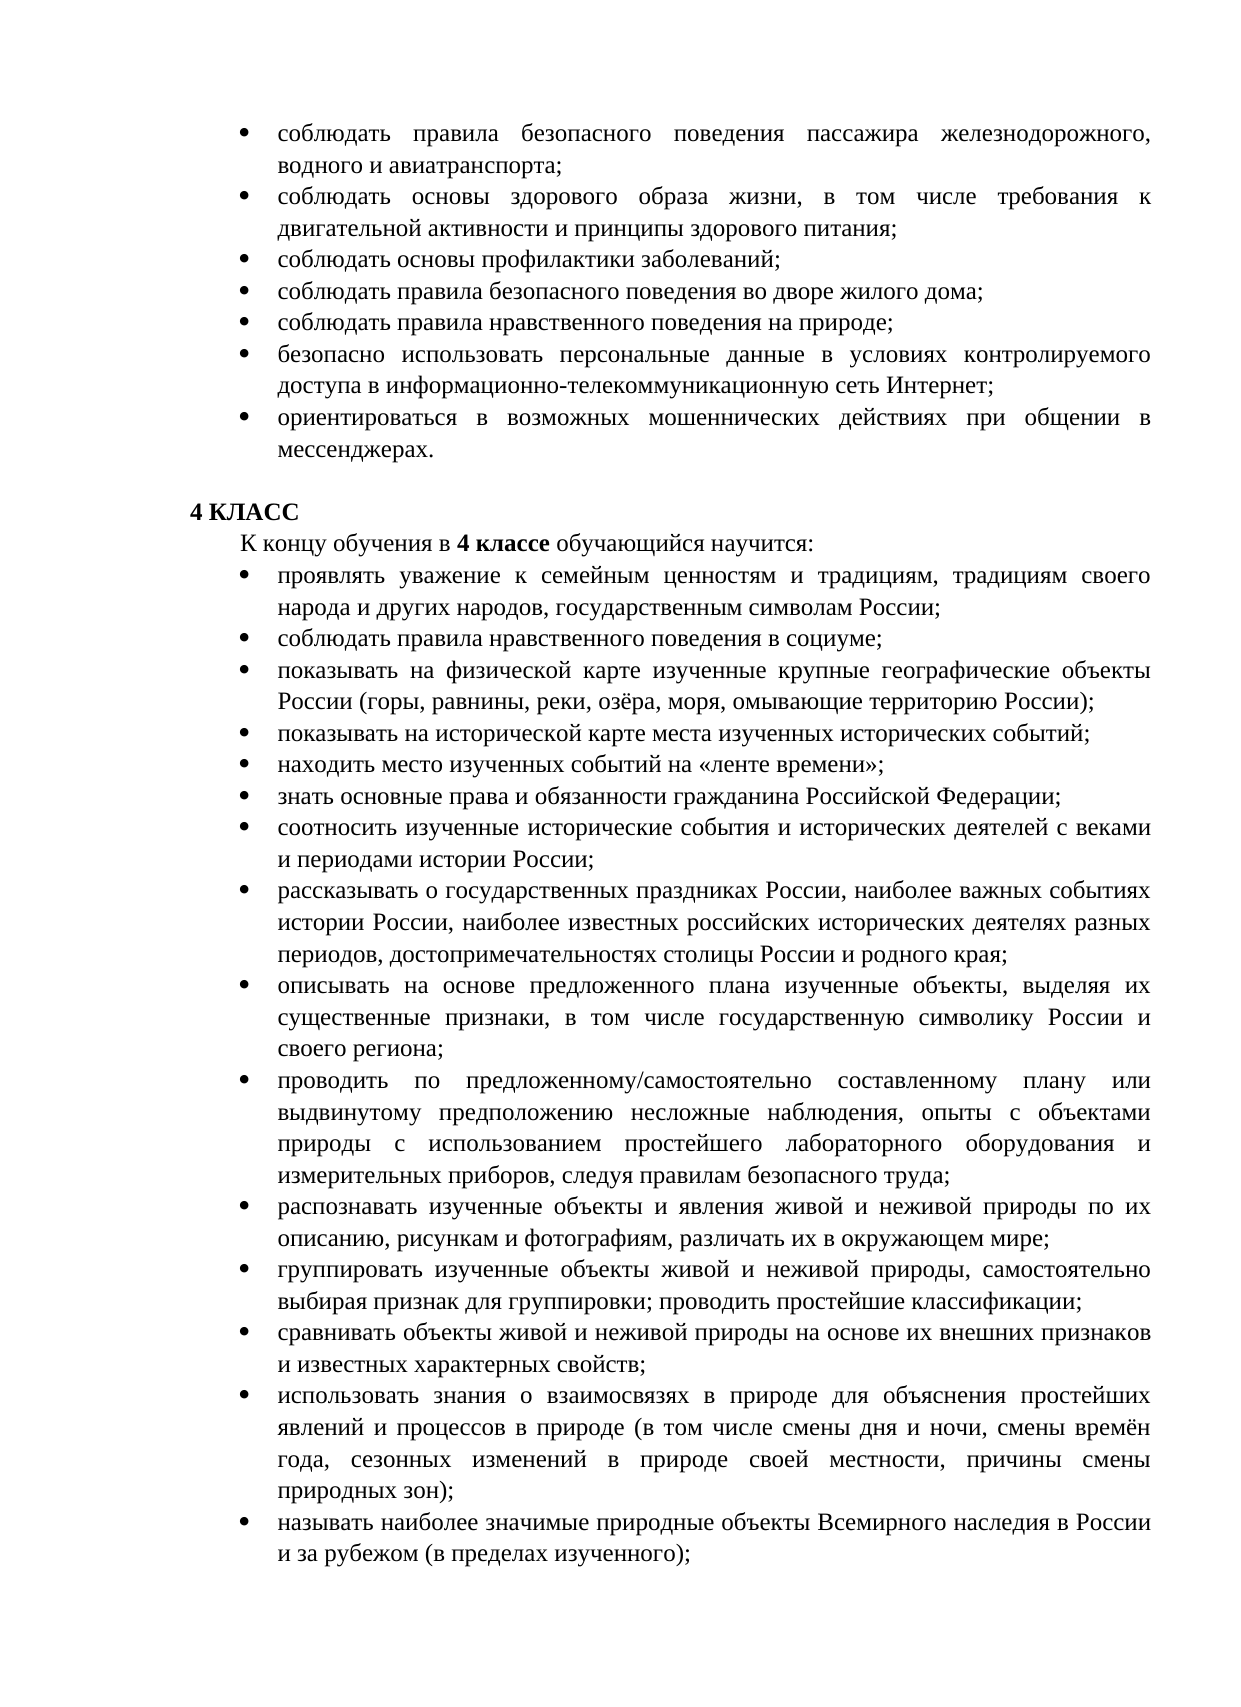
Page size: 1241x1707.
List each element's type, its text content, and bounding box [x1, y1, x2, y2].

list проявлять уважение к семейным ценностям и традициям, традициям своего народа и других народов, государственным символам России; [240, 560, 1152, 620]
list сравнивать объекты живой и неживой природы на основе их внешних признаков и известных характерных свойств; [240, 1317, 1152, 1378]
list соблюдать правила безопасного поведения во дворе жилого дома; [240, 276, 1152, 305]
list ориентироваться в возможных мошеннических действиях при общении в мессенджерах. [240, 402, 1152, 462]
list показывать на исторической карте места изученных исторических событий; [240, 718, 1152, 747]
list соотносить изученные исторические события и исторических деятелей с веками и периодами истории России; [240, 812, 1152, 873]
text К концу обучения в 4 классе обучающийся научится: [177, 528, 1152, 557]
list рассказывать о государственных праздниках России, наиболее важных событиях истории России, наиболее известных российских исторических деятелях разных периодов, достопримечательностях столицы России и родного края; [240, 876, 1152, 967]
list безопасно использовать персональные данные в условиях контролируемого доступа в информационно-телекоммуникационную сеть Интернет; [240, 339, 1152, 399]
list находить место изученных событий на «ленте времени»; [240, 749, 1152, 778]
list проводить по предложенному/самостоятельно составленному плану или выдвинутому предположению несложные наблюдения, опыты с объектами природы с использованием простейшего лабораторного оборудования и измерительных приборов, следуя правилам безопасного труда; [240, 1065, 1152, 1188]
list соблюдать основы профилактики заболеваний; [240, 244, 1152, 273]
list называть наиболее значимые природные объекты Всемирного наследия в России и за рубежом (в пределах изученного); [240, 1507, 1152, 1567]
list распознавать изученные объекты и явления живой и неживой природы по их описанию, рисункам и фотографиям, различать их в окружающем мире; [240, 1191, 1152, 1252]
list соблюдать правила безопасного поведения пассажира железнодорожного, водного и авиатранспорта; [240, 118, 1152, 178]
list соблюдать основы здорового образа жизни, в том числе требования к двигательной активности и принципы здорового питания; [240, 181, 1152, 242]
list знать основные права и обязанности гражданина Российской Федерации; [240, 781, 1152, 810]
list использовать знания о взаимосвязях в природе для объяснения простейших явлений и процессов в природе (в том числе смены дня и ночи, смены времён года, сезонных изменений в природе своей местности, причины смены природных зон); [240, 1381, 1152, 1504]
list соблюдать правила нравственного поведения в социуме; [240, 623, 1152, 652]
list группировать изученные объекты живой и неживой природы, самостоятельно выбирая признак для группировки; проводить простейшие классификации; [240, 1254, 1152, 1315]
list показывать на физической карте изученные крупные географические объекты России (горы, равнины, реки, озёра, моря, омывающие территорию России); [240, 655, 1152, 715]
list соблюдать правила нравственного поведения на природе; [240, 307, 1152, 336]
list описывать на основе предложенного плана изученные объекты, выделяя их существенные признаки, в том числе государственную символику России и своего региона; [240, 970, 1152, 1062]
text 4 КЛАСС [190, 497, 1152, 526]
